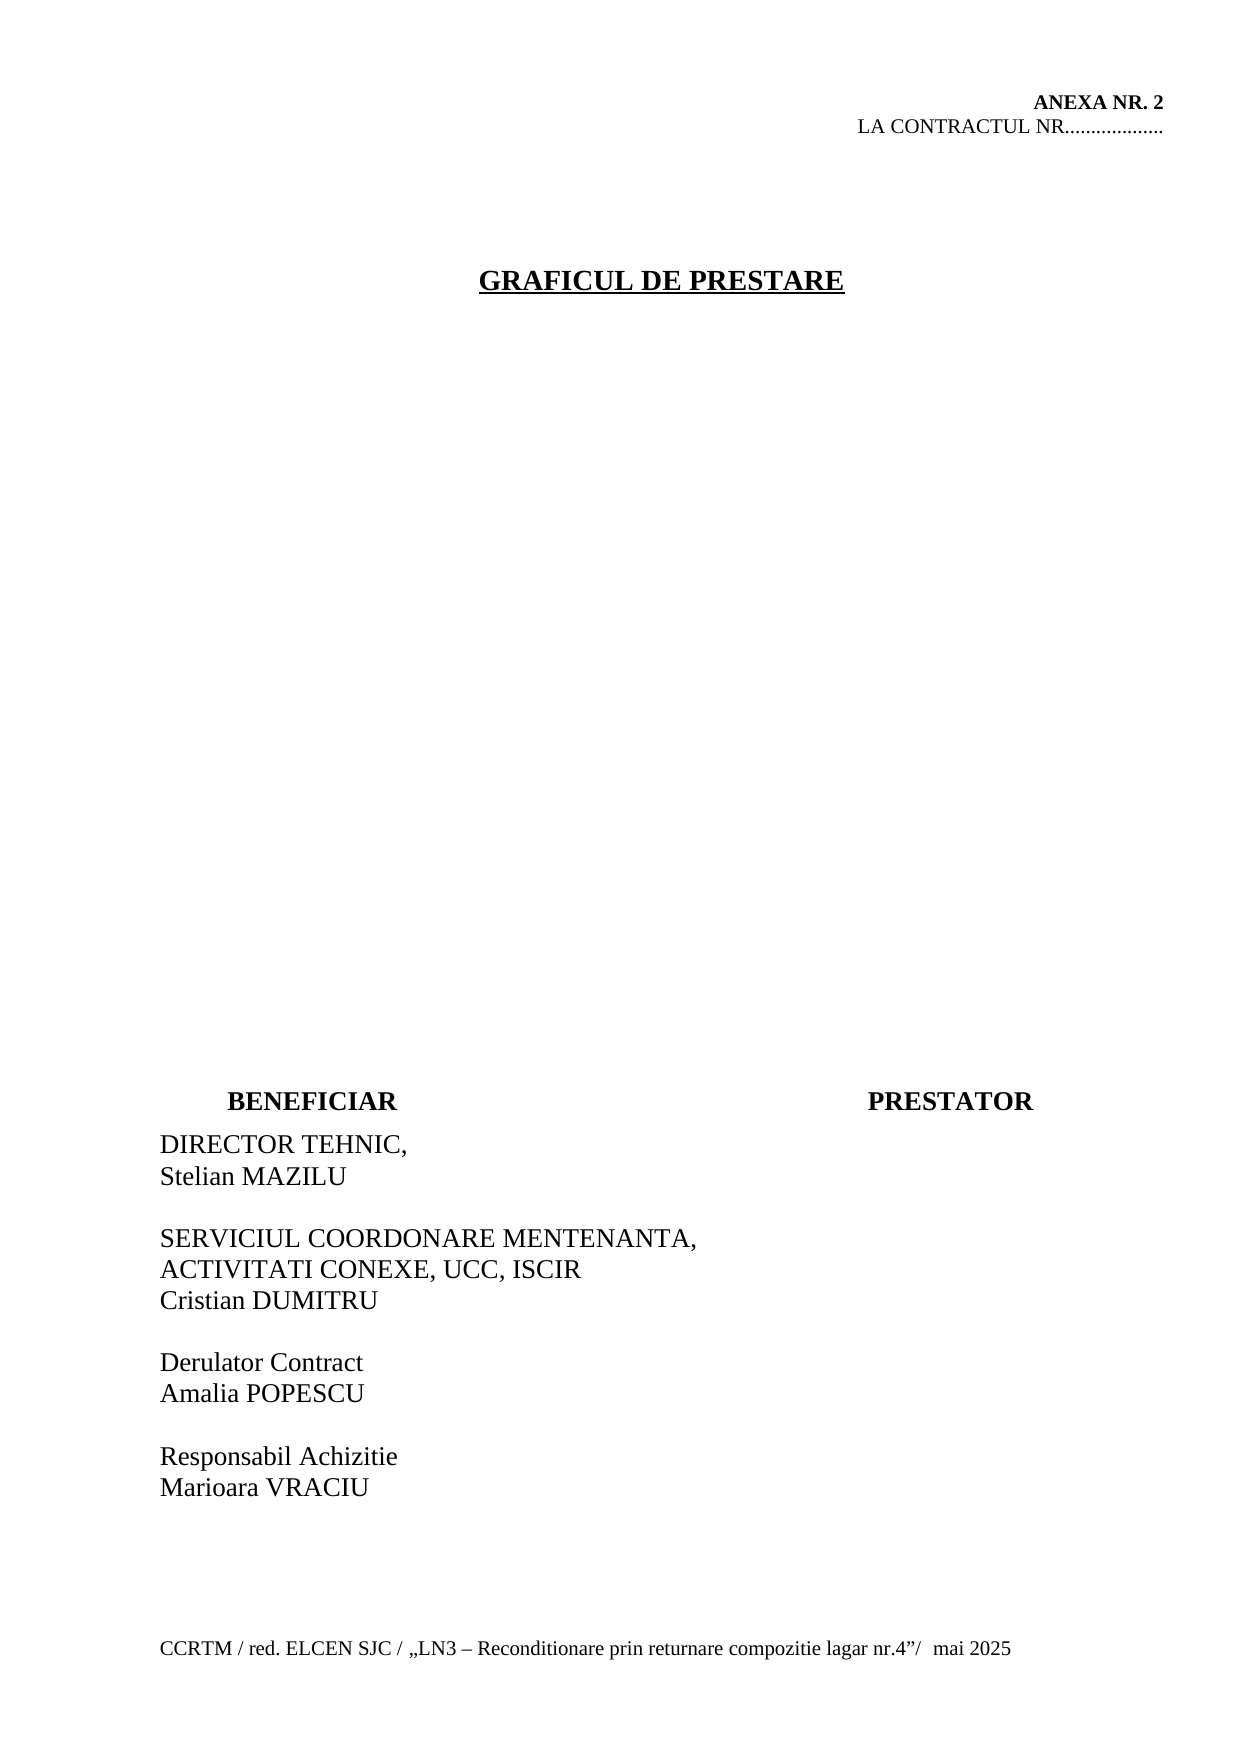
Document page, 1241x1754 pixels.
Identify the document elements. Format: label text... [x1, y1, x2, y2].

text Derulator Contract [159, 1346, 1163, 1378]
text Stelian MAZILU [159, 1159, 1163, 1191]
text ACTIVITATI CONEXE, UCC, ISCIR [159, 1253, 1163, 1284]
text DIRECTOR TEHNIC, [159, 1128, 1163, 1159]
text Marioara VRACIU [159, 1471, 1163, 1502]
text GRAFICUL DE PRESTARE [159, 263, 1163, 297]
text BENEFICIAR PRESTATOR [159, 1085, 1163, 1116]
text Responsabil Achizitie [159, 1440, 1163, 1471]
text Amalia POPESCU [159, 1378, 1163, 1409]
text Cristian DUMITRU [159, 1284, 1163, 1315]
text ANEXA NR. 2 [159, 90, 1163, 114]
text SERVICIUL COORDONARE MENTENANTA, [159, 1222, 1163, 1253]
text LA CONTRACTUL NR................... [159, 114, 1163, 138]
